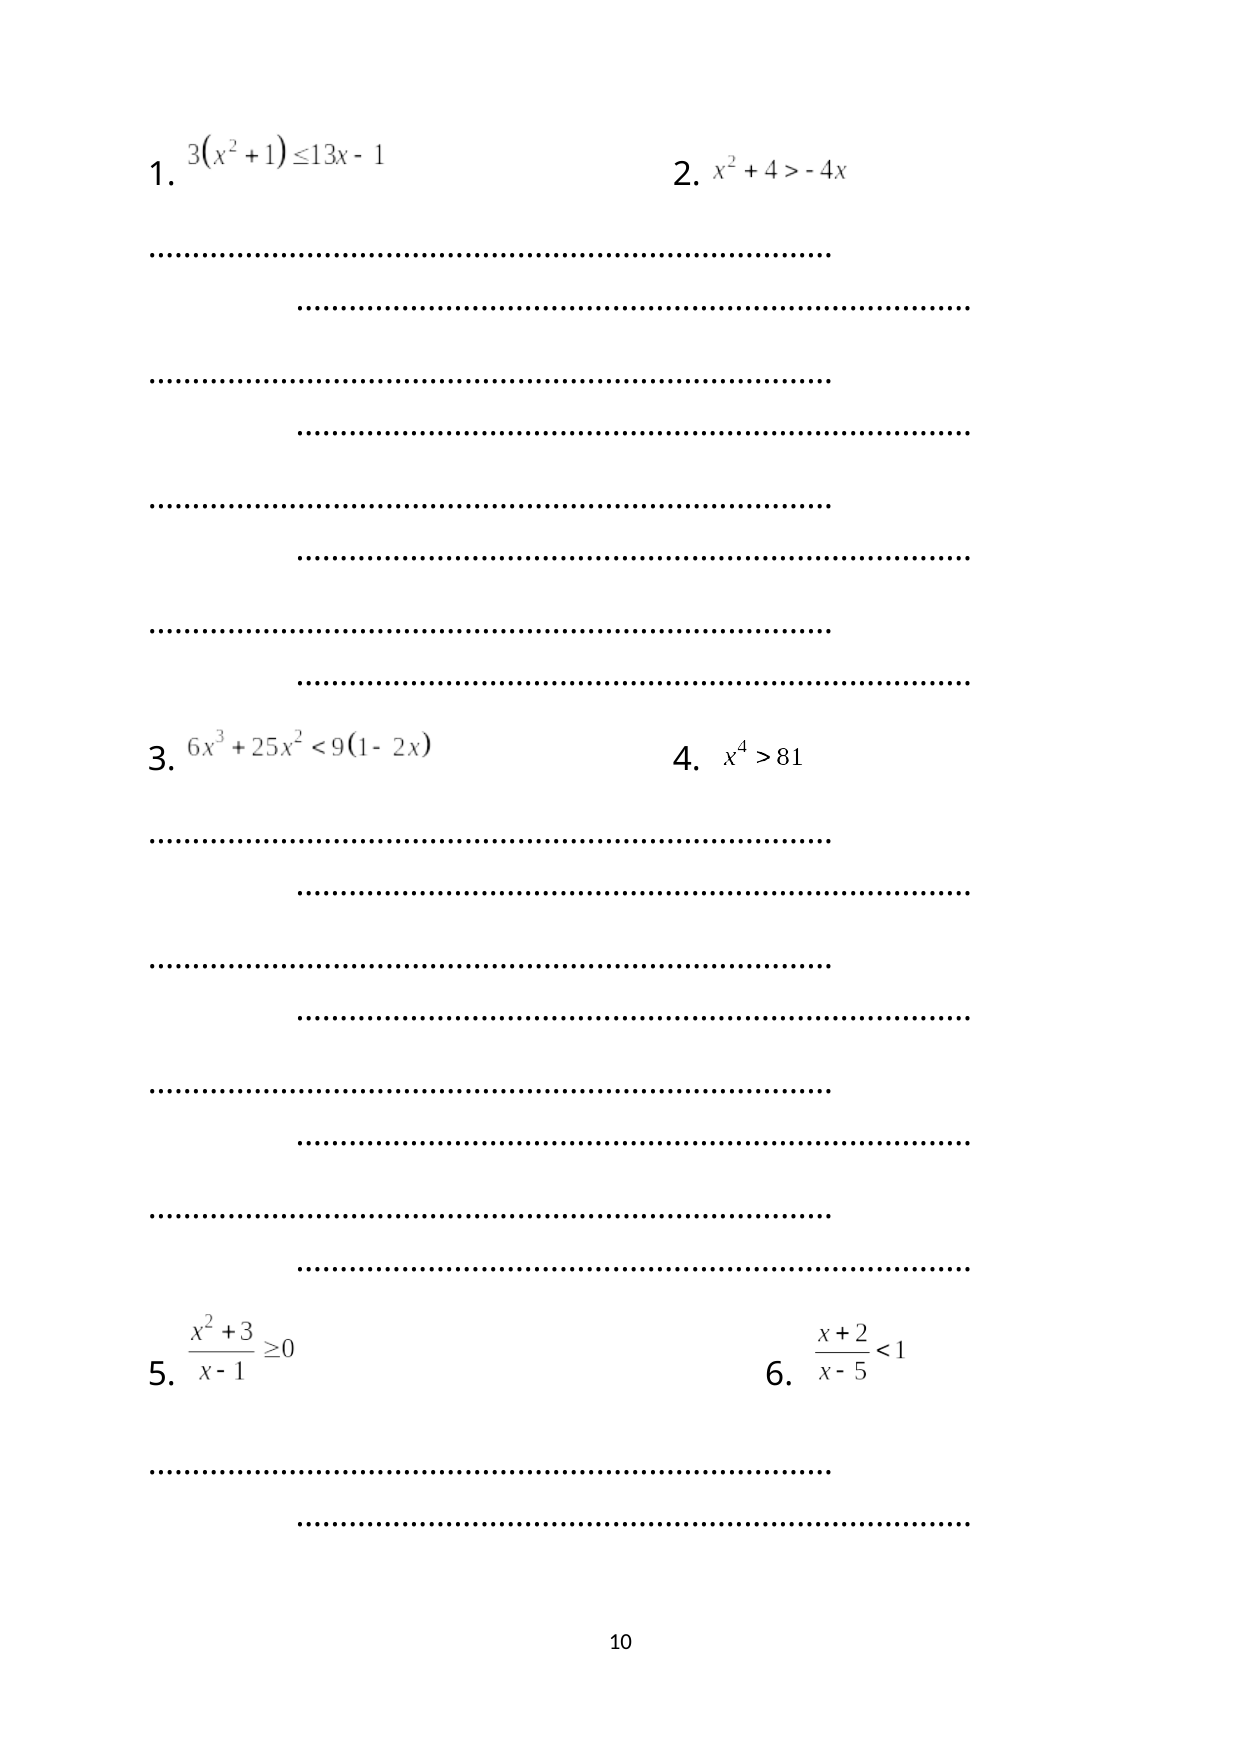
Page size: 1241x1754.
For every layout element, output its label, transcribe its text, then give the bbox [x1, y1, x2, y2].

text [148, 1183, 1092, 1281]
text 5. 6. [148, 1308, 1092, 1395]
text …………………………………………………………………… ………………………………………………………………….. [148, 347, 1092, 445]
text 1. 2. [148, 130, 1092, 195]
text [148, 1439, 1092, 1536]
text 3. 4. [148, 723, 1092, 780]
text …………………………………………………………………… ………………………………………………………………….. [148, 222, 1092, 320]
text …………………………………………………………………… ………………………………………………………………….. [148, 473, 1092, 570]
text …………………………………………………………………… ………………………………………………………………….. [148, 598, 1092, 696]
text …………………………………………………………………… ………………………………………………………………….. [148, 807, 1092, 905]
text …………………………………………………………………… ………………………………………………………………….. [148, 933, 1092, 1030]
text …………………………………………………………………… ………………………………………………………………….. [148, 1058, 1092, 1156]
